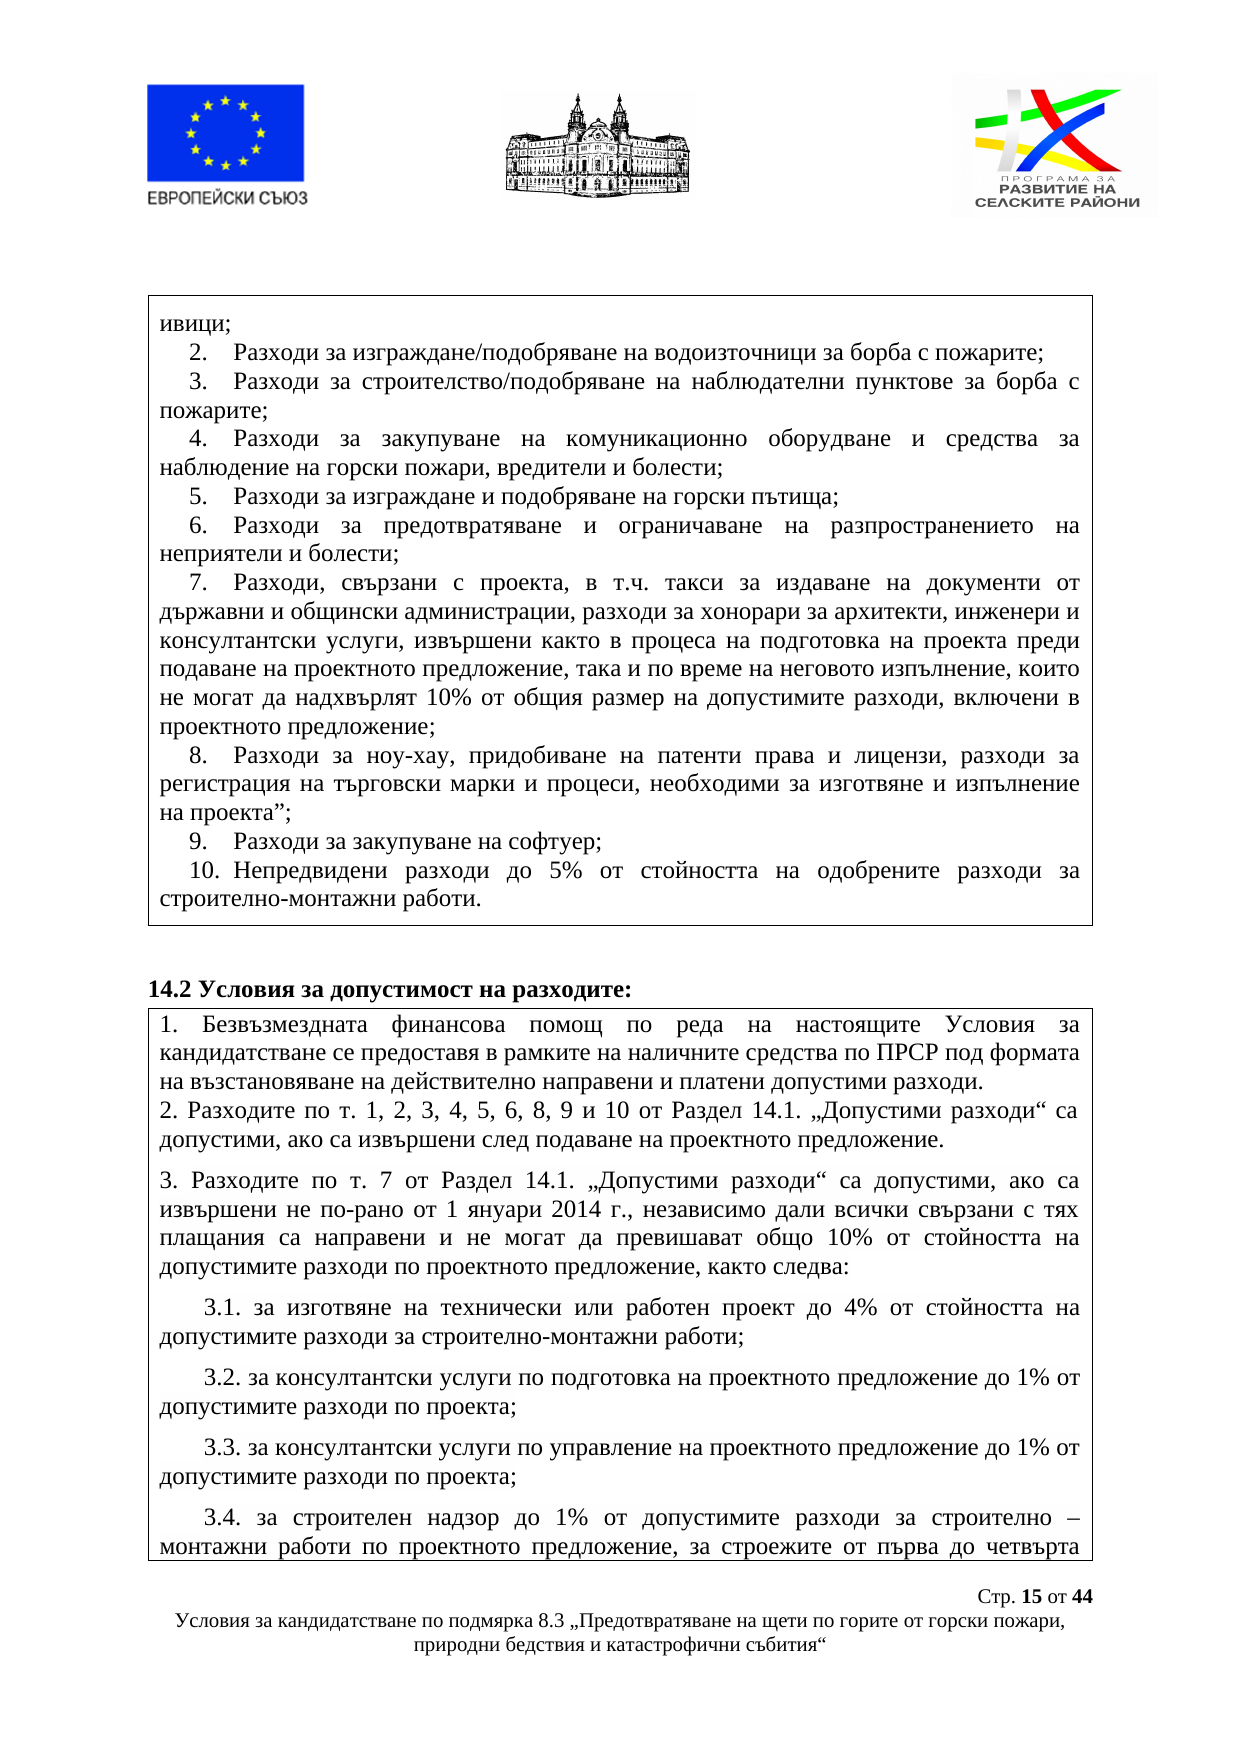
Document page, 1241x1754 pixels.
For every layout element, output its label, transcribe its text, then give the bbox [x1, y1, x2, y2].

subtitle 14.2 Условия за допустимост на разходите: [148, 974, 1093, 1003]
picture [950, 73, 1159, 218]
picture [501, 90, 697, 201]
picture [147, 83, 309, 208]
